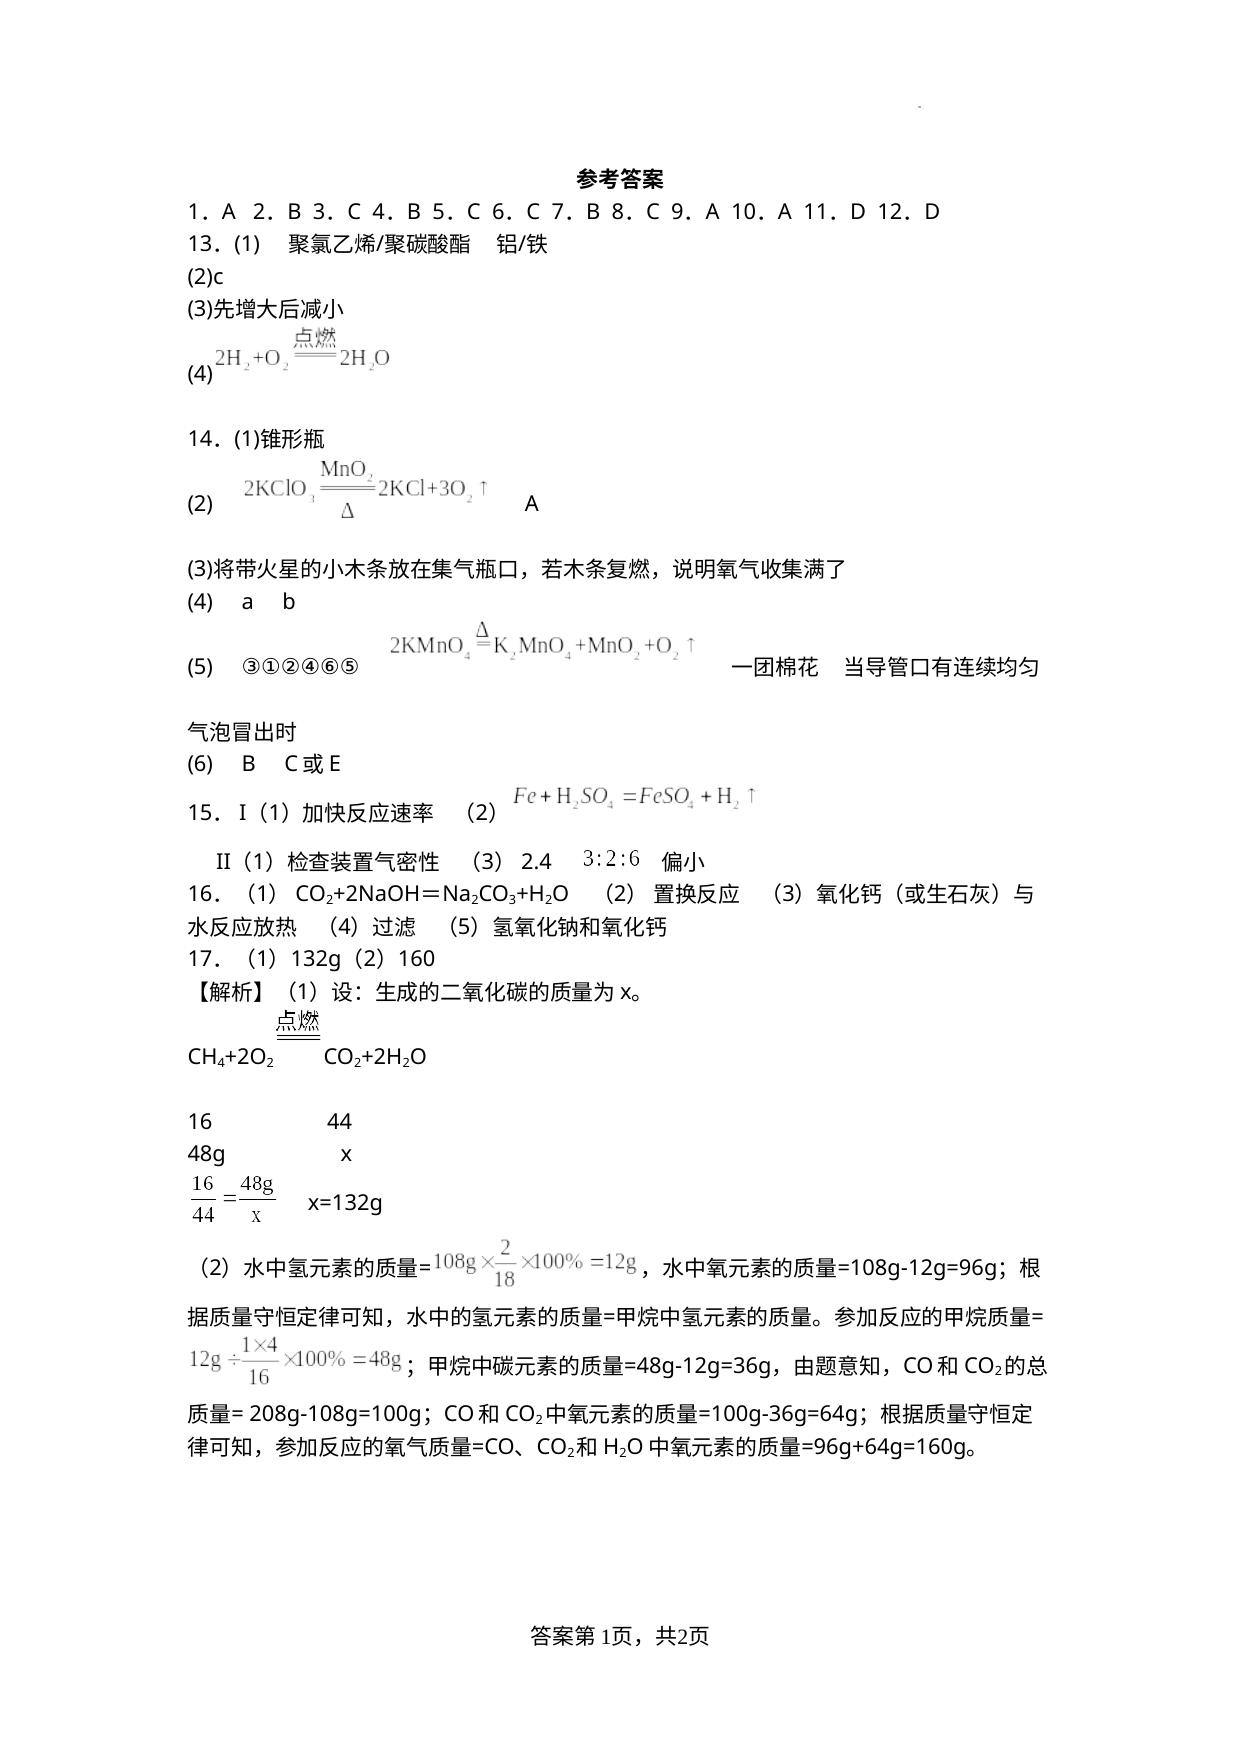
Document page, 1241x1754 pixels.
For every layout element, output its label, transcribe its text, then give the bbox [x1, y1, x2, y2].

text 16 44 [187, 1104, 1053, 1137]
text (3)将带火星的小木条放在集气瓶口，若木条复燃，说明氧气收集满了 [187, 552, 1053, 584]
text （2）水中氢元素的质量=，水中氧元素的质量=108g-12g=96g；根据质量守恒定律可知，水中的氢元素的质量=甲烷中氢元素的质量。参加反应的甲烷质量=；甲烷中碳元素的质量=48g-12g=36g，由题意知，CO和CO2的总质量= 208g-108g=100g；CO和CO2中氧元素的质量=100g-36g=64g；根据质量守恒定律可知，参加反应的氧气质量=CO、CO2和H2O中氧元素的质量=96g+64g=160g。 [187, 1234, 1053, 1462]
text II（1）检查装置气密性 （3） 2.4 偏小 [187, 844, 1053, 877]
text x=132g [187, 1169, 1053, 1234]
text 参考答案 [187, 162, 1053, 194]
text (4) [187, 324, 1053, 422]
text (2) A [187, 454, 1053, 552]
text 13．(1) 聚氯乙烯/聚碳酸酯 铝/铁 [187, 227, 1053, 259]
text (2)c [187, 259, 1053, 292]
text 1．A 2．B 3．C 4．B 5．C 6．C 7．B 8．C 9．A 10．A 11．D 12．D [187, 194, 1053, 227]
text (6) B C或E [187, 747, 1053, 779]
text 48g x [187, 1137, 1053, 1169]
text CH4+2O2CO2+2H2O [187, 1007, 1053, 1104]
text 14．(1)锥形瓶 [187, 422, 1053, 454]
text 【解析】（1）设：生成的二氧化碳的质量为x。 [187, 974, 1053, 1007]
text 15． I（1）加快反应速率 （2） [187, 779, 1053, 844]
text (3)先增大后减小 [187, 292, 1053, 324]
text (4) a b [187, 584, 1053, 617]
text 17．（1）132g（2）160 [187, 942, 1053, 974]
text 16．（1） CO2+2NaOH＝Na2CO3+H2O （2） 置换反应 （3）氧化钙（或生石灰）与水反应放热 （4）过滤 （5）氢氧化钠和氧化钙 [187, 877, 1053, 942]
text (5) ③①②④⑥⑤ 一团棉花 当导管口有连续均匀气泡冒出时 [187, 617, 1053, 747]
